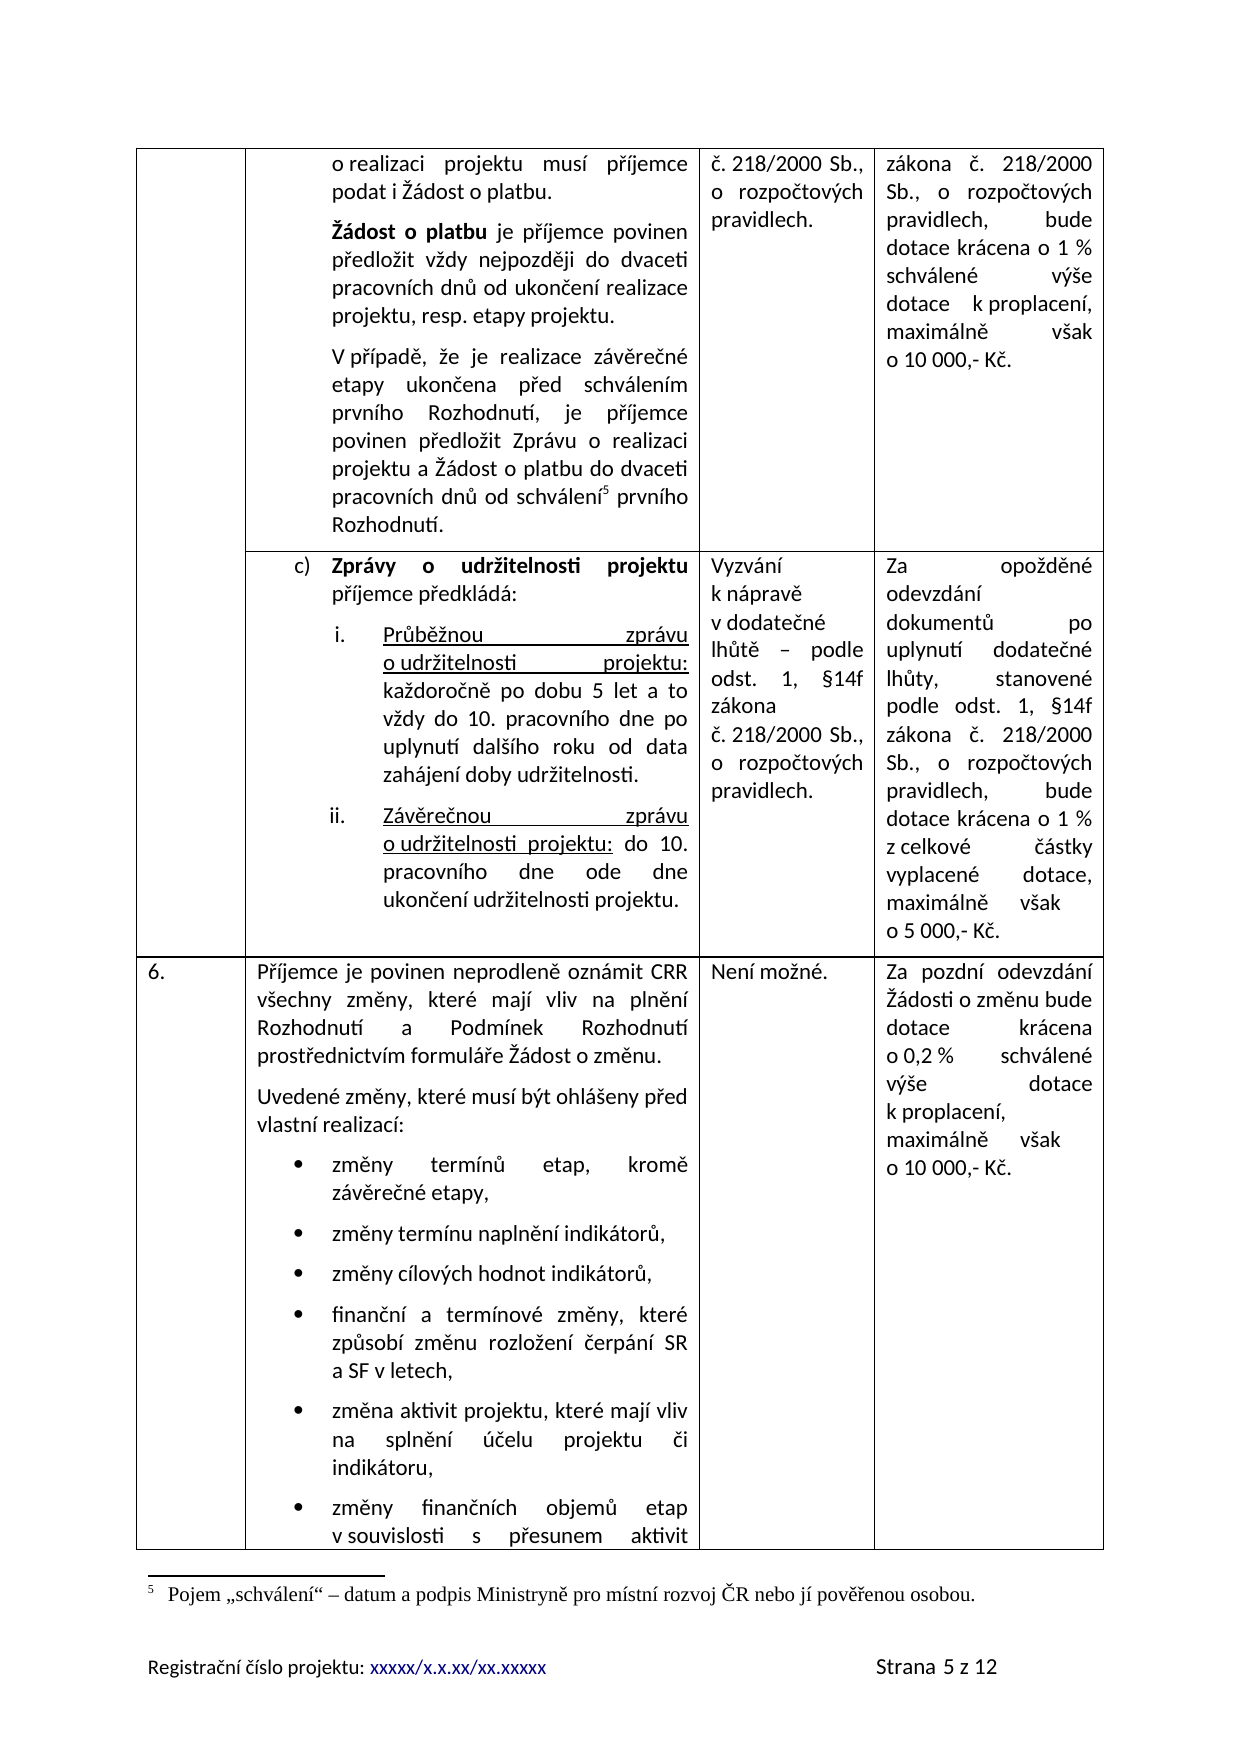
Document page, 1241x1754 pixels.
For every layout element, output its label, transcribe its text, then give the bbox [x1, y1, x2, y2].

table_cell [246, 149, 699, 551]
table_cell Není možné. [700, 958, 874, 1549]
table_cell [875, 149, 1103, 551]
table_cell Zprávy o udržitelnosti projektu příjemce předkládá: Průběžnou zprávu o udržitelnosti projektu: každoročně po dobu 5 let a to vždy do 10. pracovního dne po uplynutí dalšího roku od data zahájení doby udržitelnosti. Závěrečnou zprávu o udržitelnosti projektu: do 10. pracovního dne ode dne ukončení udržitelnosti projektu. [246, 552, 699, 956]
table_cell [700, 149, 874, 551]
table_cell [875, 958, 1103, 1549]
table_cell 6. [137, 958, 245, 1549]
table_cell Vyzvání k nápravě v dodatečné lhůtě – podle odst. 1, §14f zákona č. 218/2000 Sb., o rozpočtových pravidlech. [700, 552, 874, 956]
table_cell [246, 958, 699, 1549]
table_cell Za opožděné odevzdání dokumentů po uplynutí dodatečné lhůty, stanovené podle odst. 1, §14f zákona č. 218/2000 Sb., o rozpočtových pravidlech, bude dotace krácena o 1 % z celkové částky vyplacené dotace, maximálně však o 5 000,- Kč. [875, 552, 1103, 956]
